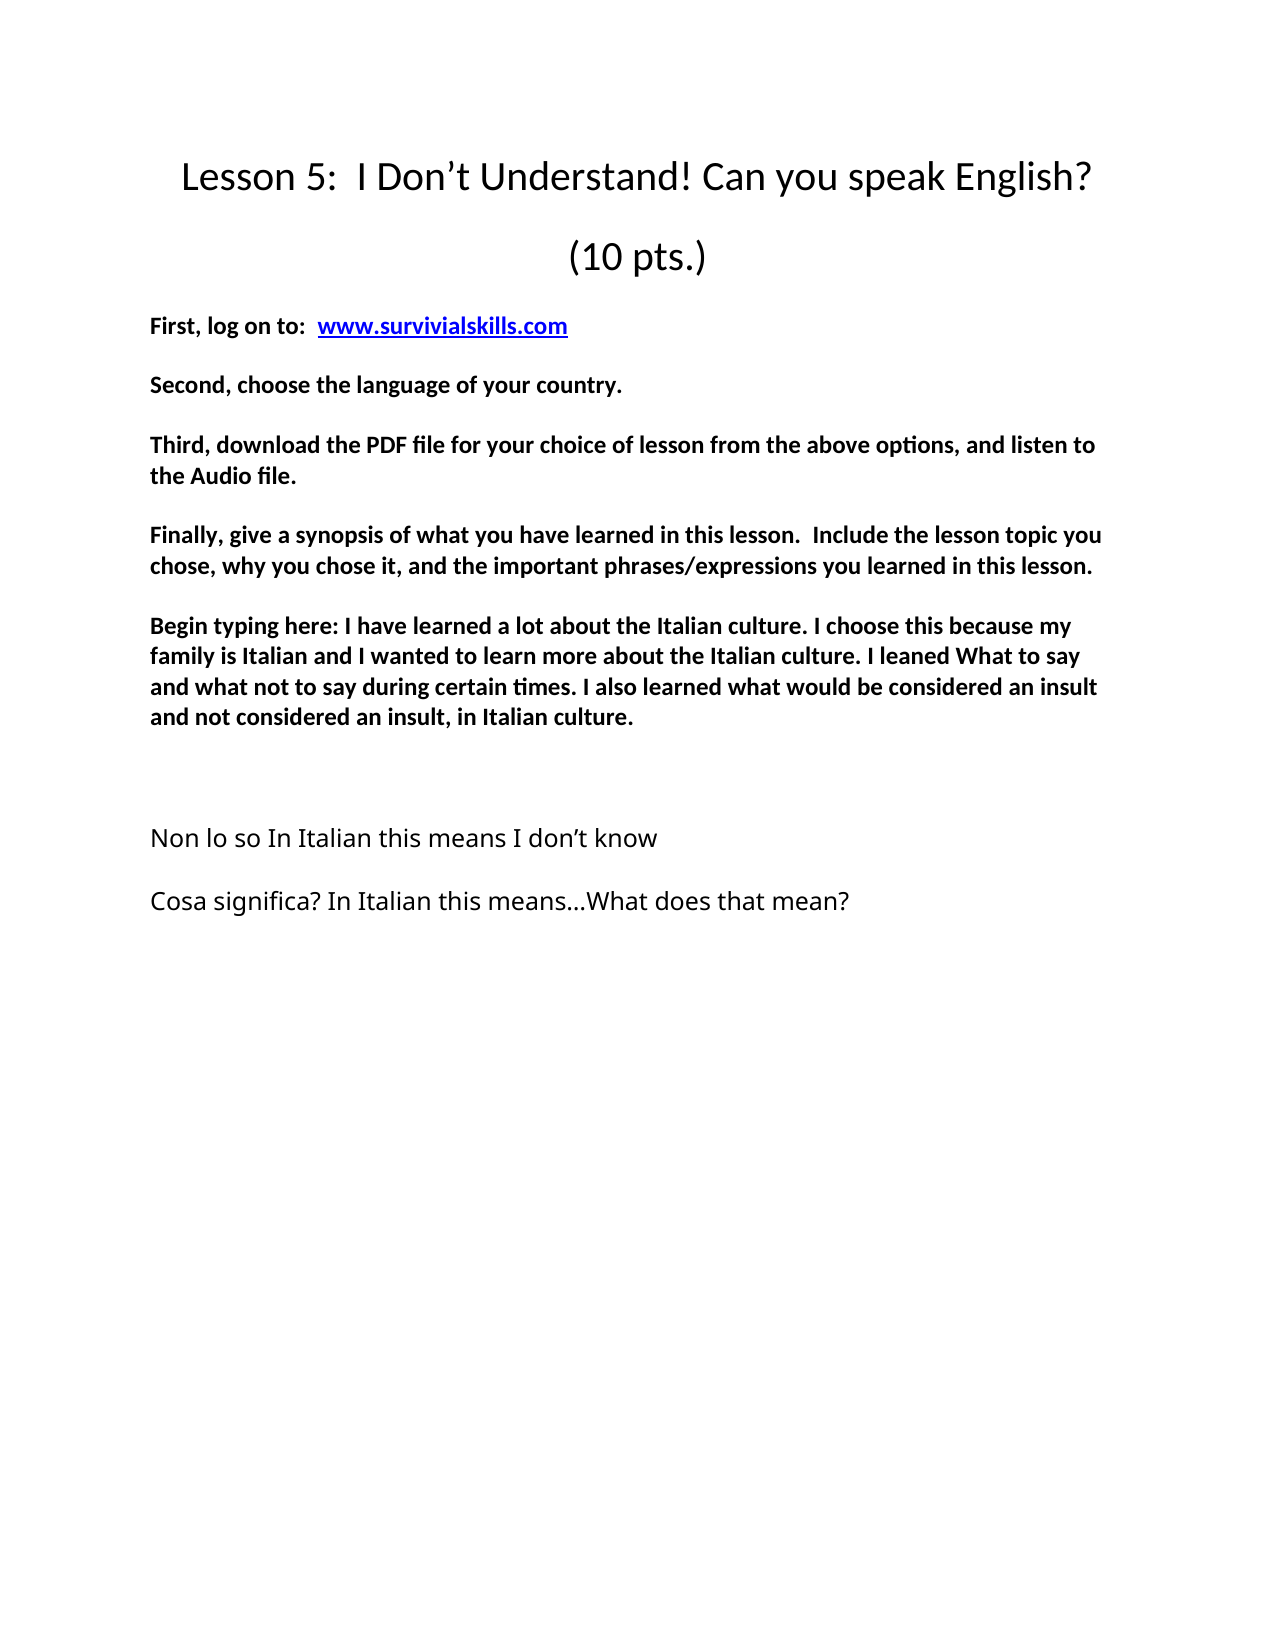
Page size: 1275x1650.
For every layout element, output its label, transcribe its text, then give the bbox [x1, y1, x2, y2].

text Finally, give a synopsis of what you have learned in this lesson. Include the lesson topic you chose, why you chose it, and the important phrases/expressions you learned in this lesson. [150, 519, 1125, 581]
text (10 pts.) [150, 230, 1125, 281]
text Lesson 5: I Don’t Understand! Can you speak English? [150, 150, 1125, 201]
text Non lo so In Italian this means I don’t know [150, 821, 1125, 855]
text Third, download the PDF file for your choice of lesson from the above options, and listen to the Audio file. [150, 429, 1125, 490]
text Begin typing here: I have learned a lot about the Italian culture. I choose this because my family is Italian and I wanted to learn more about the Italian culture. I leaned What to say and what not to say during certain times. I also learned what would be considered an insult and not considered an insult, in Italian culture. [150, 610, 1125, 732]
text Cosa significa? In Italian this means…What does that mean? [150, 884, 1125, 918]
text Second, choose the language of your country. [150, 370, 1125, 400]
text First, log on to: www.survivialskills.com [150, 310, 1125, 341]
